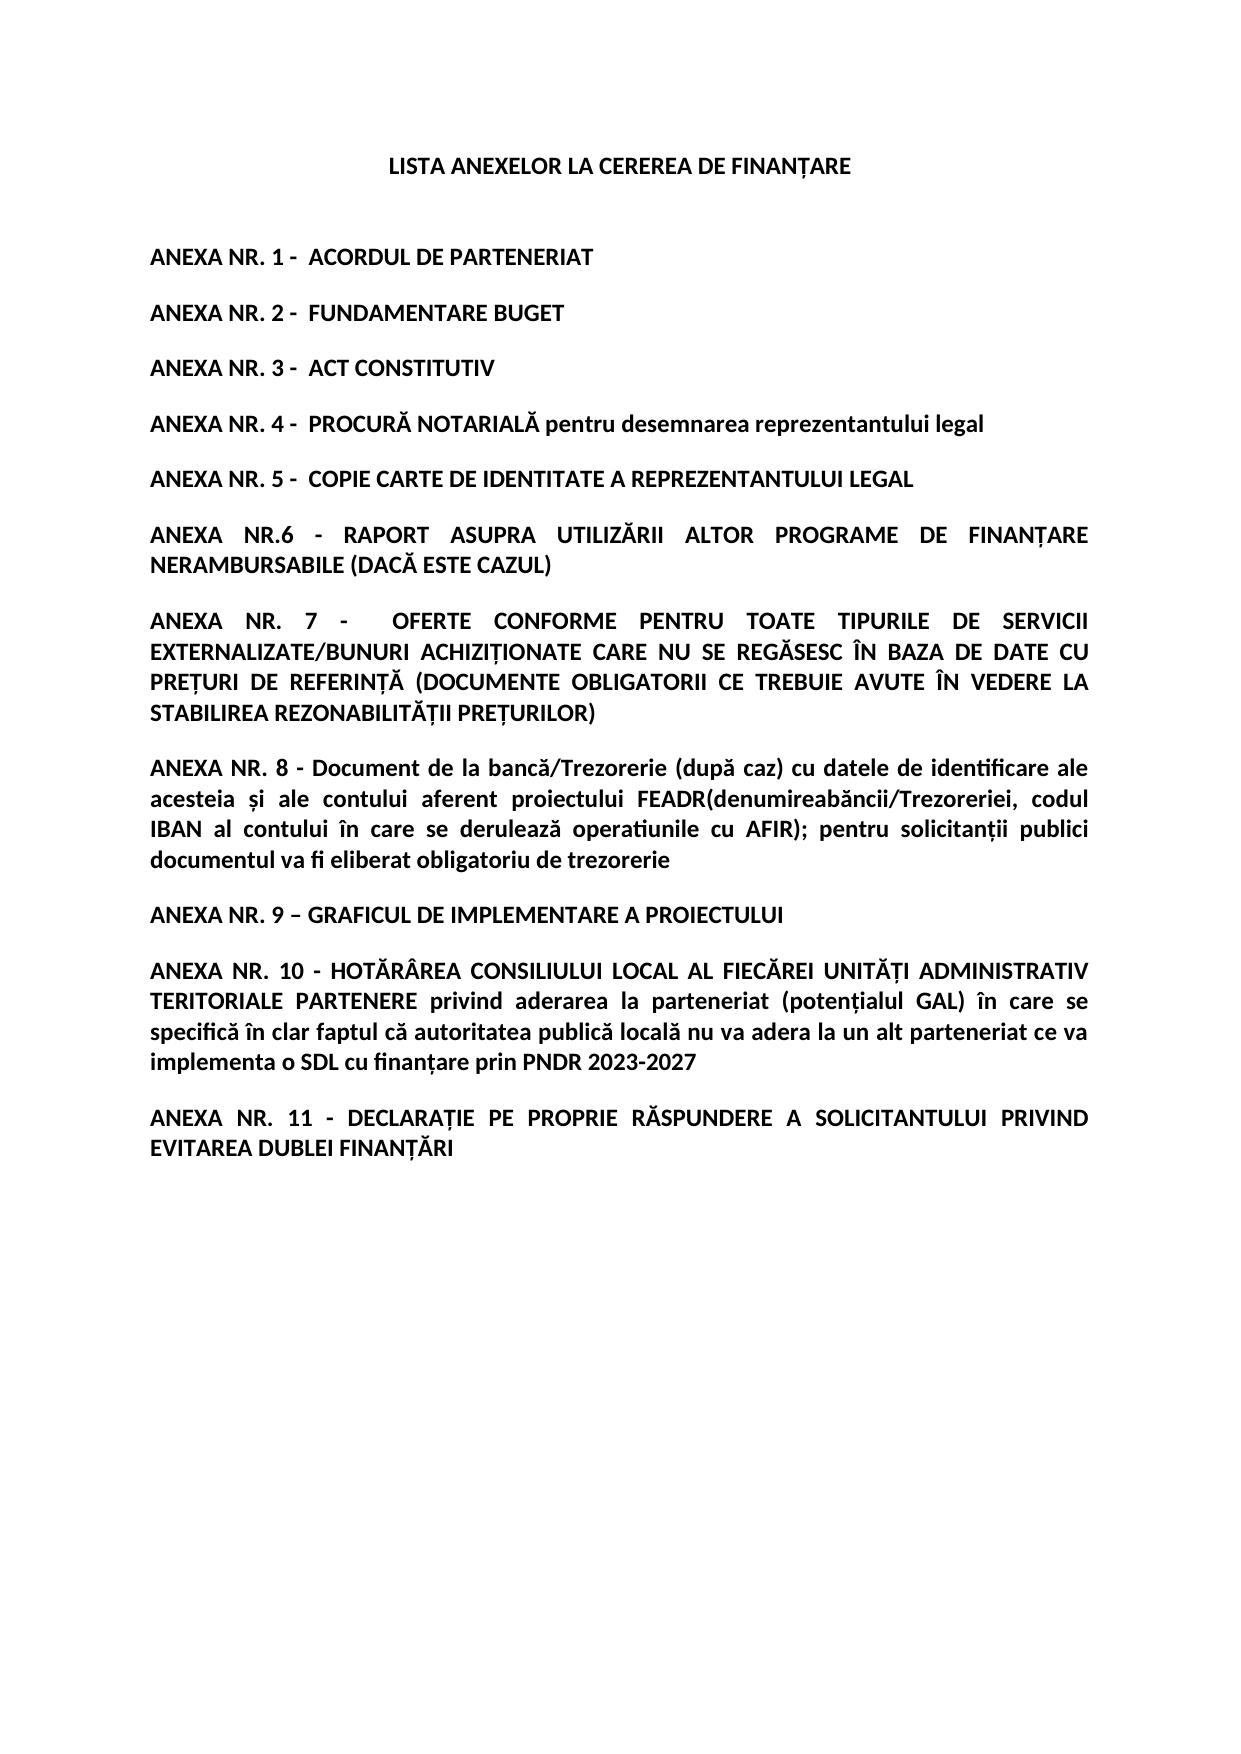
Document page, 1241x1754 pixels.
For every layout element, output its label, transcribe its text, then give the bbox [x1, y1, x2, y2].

text ANEXA NR. 10 - HOTĂRÂREA CONSILIULUI LOCAL AL FIECĂREI UNITĂȚI ADMINISTRATIV TERITORIALE PARTENERE privind aderarea la parteneriat (potențialul GAL) în care se specifică în clar faptul că autoritatea publică locală nu va adera la un alt parteneriat ce va implementa o SDL cu finanțare prin PNDR 2023-2027 [150, 955, 1090, 1077]
text ANEXA NR. 9 – GRAFICUL DE IMPLEMENTARE A PROIECTULUI [150, 899, 1090, 930]
text ANEXA NR. 4 - PROCURĂ NOTARIALĂ pentru desemnarea reprezentantului legal [150, 408, 1090, 439]
text LISTA ANEXELOR LA CEREREA DE FINANȚARE [150, 150, 1090, 181]
text ANEXA NR. 3 - ACT CONSTITUTIV [150, 353, 1090, 383]
text ANEXA NR. 2 - FUNDAMENTARE BUGET [150, 297, 1090, 328]
text ANEXA NR.6 - RAPORT ASUPRA UTILIZĂRII ALTOR PROGRAME DE FINANȚARE NERAMBURSABILE (DACĂ ESTE CAZUL) [150, 519, 1090, 580]
text ANEXA NR. 11 - DECLARAȚIE PE PROPRIE RĂSPUNDERE A SOLICITANTULUI PRIVIND EVITAREA DUBLEI FINANȚĂRI [150, 1102, 1090, 1163]
text ANEXA NR. 1 - ACORDUL DE PARTENERIAT [150, 242, 1090, 272]
text ANEXA NR. 8 - Document de la bancă/Trezorerie (după caz) cu datele de identificare ale acesteia şi ale contului aferent proiectului FEADR(denumireabăncii/Trezoreriei, codul IBAN al contului în care se derulează operatiunile cu AFIR); pentru solicitanții publici documentul va fi eliberat obligatoriu de trezorerie [150, 752, 1090, 874]
text ANEXA NR. 5 - COPIE CARTE DE IDENTITATE A REPREZENTANTULUI LEGAL [150, 464, 1090, 494]
text ANEXA NR. 7 - OFERTE CONFORME PENTRU TOATE TIPURILE DE SERVICII EXTERNALIZATE/BUNURI ACHIZIȚIONATE CARE NU SE REGĂSESC ÎN BAZA DE DATE CU PREȚURI DE REFERINȚĂ (DOCUMENTE OBLIGATORII CE TREBUIE AVUTE ÎN VEDERE LA STABILIREA REZONABILITĂȚII PREȚURILOR) [150, 605, 1090, 727]
